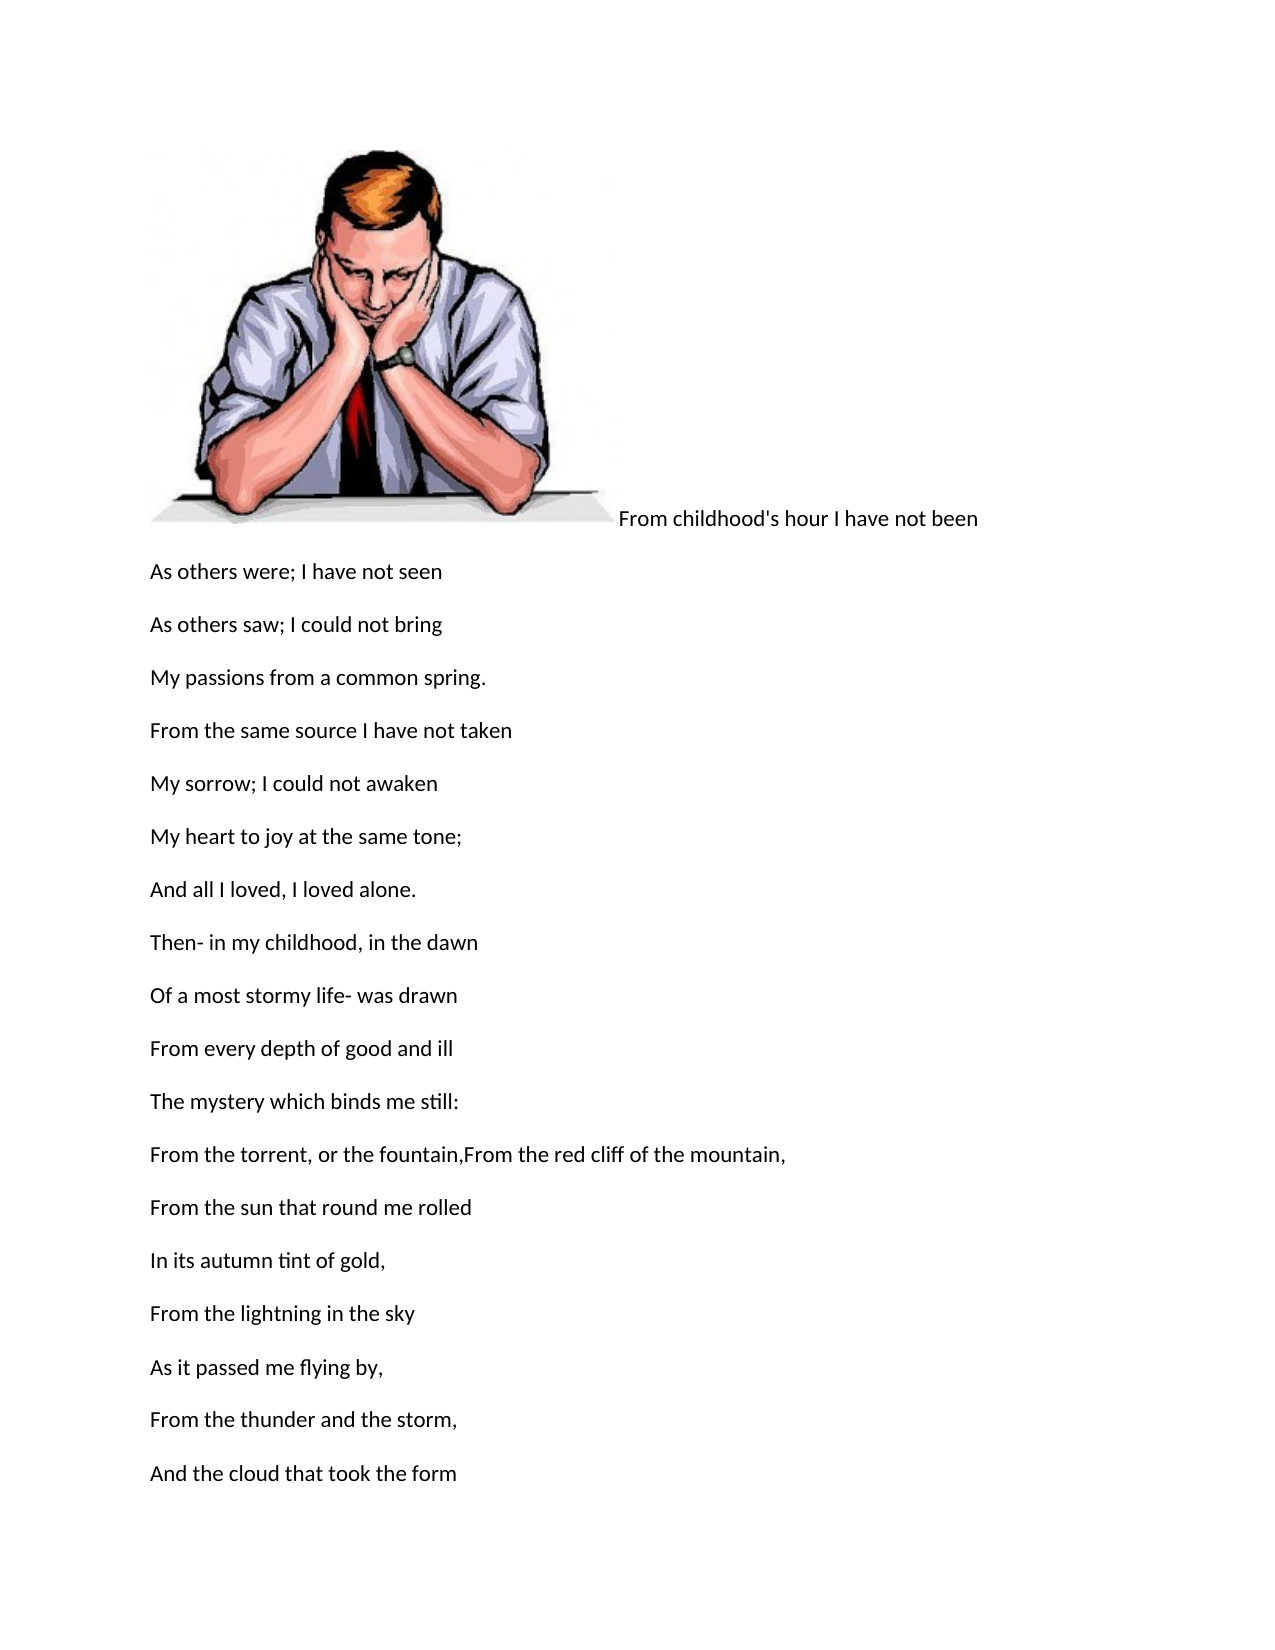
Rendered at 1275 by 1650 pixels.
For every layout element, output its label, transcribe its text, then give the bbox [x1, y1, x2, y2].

text From the thunder and the storm, [150, 1406, 1125, 1434]
text And the cloud that took the form [150, 1459, 1125, 1487]
text As others saw; I could not bring [150, 610, 1125, 638]
text From the torrent, or the fountain,From the red cliff of the mountain, [150, 1141, 1125, 1168]
text From the sun that round me rolled [150, 1193, 1125, 1222]
text As it passed me flying by, [150, 1353, 1125, 1381]
text Then- in my childhood, in the dawn [150, 928, 1125, 956]
text My heart to joy at the same tone; [150, 822, 1125, 850]
text From the lightning in the sky [150, 1299, 1125, 1328]
text My passions from a common spring. [150, 663, 1125, 691]
text The mystery which binds me still: [150, 1087, 1125, 1116]
picture [150, 150, 619, 527]
text As others were; I have not seen [150, 557, 1125, 585]
text Of a most stormy life- was drawn [150, 981, 1125, 1009]
text From the same source I have not taken [150, 716, 1125, 744]
text My sorrow; I could not awaken [150, 769, 1125, 797]
text And all I loved, I loved alone. [150, 875, 1125, 903]
text From every depth of good and ill [150, 1034, 1125, 1062]
text In its autumn tint of gold, [150, 1247, 1125, 1274]
